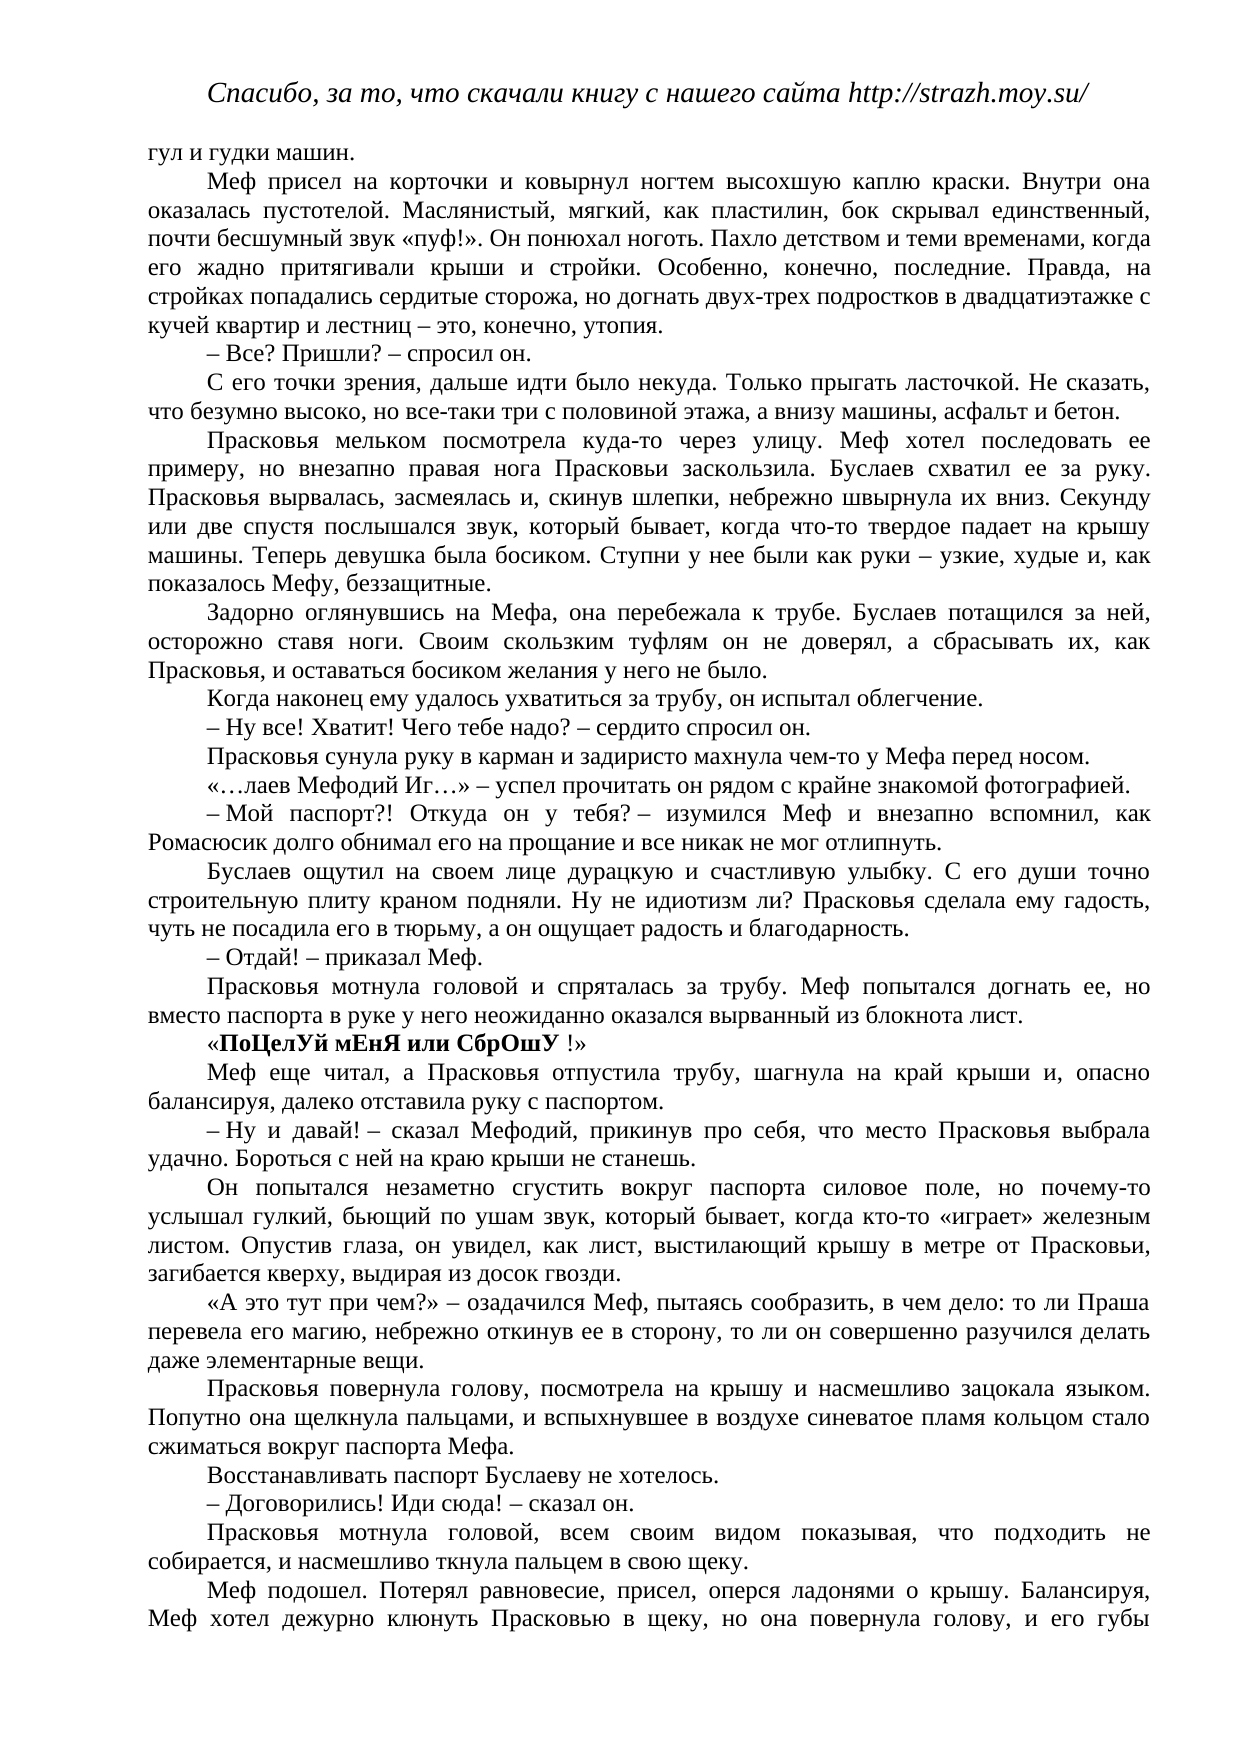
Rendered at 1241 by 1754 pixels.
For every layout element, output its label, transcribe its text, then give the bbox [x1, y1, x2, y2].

text – Договорились! Иди сюда! – сказал он. [148, 1488, 1152, 1517]
text Задорно оглянувшись на Мефа, она перебежала к трубе. Буслаев потащился за ней, осторожно ставя ноги. Своим скользким туфлям он не доверял, а сбрасывать их, как Прасковья, и оставаться босиком желания у него не было. [148, 597, 1152, 683]
text Меф присел на корточки и ковырнул ногтем высохшую каплю краски. Внутри она оказалась пустотелой. Маслянистый, мягкий, как пластилин, бок скрывал единственный, почти бесшумный звук «пуф!». Он понюхал ноготь. Пахло детством и теми временами, когда его жадно притягивали крыши и стройки. Особенно, конечно, последние. Правда, на стройках попадались сердитые сторожа, но догнать двух-трех подростков в двадцатиэтажке с кучей квартир и лестниц – это, конечно, утопия. [148, 166, 1152, 338]
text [148, 137, 1152, 166]
text – Ну все! Хватит! Чего тебе надо? – сердито спросил он. [148, 712, 1152, 741]
text С его точки зрения, дальше идти было некуда. Только прыгать ласточкой. Не сказать, что безумно высоко, но все-таки три с половиной этажа, а внизу машины, асфальт и бетон. [148, 367, 1152, 425]
text Прасковья мотнула головой, всем своим видом показывая, что подходить не собирается, и насмешливо ткнула пальцем в свою щеку. [148, 1517, 1152, 1575]
text «А это тут при чем?» – озадачился Меф, пытаясь сообразить, в чем дело: то ли Праша перевела его магию, небрежно откинув ее в сторону, то ли он совершенно разучился делать даже элементарные вещи. [148, 1287, 1152, 1373]
text – Отдай! – приказал Меф. [148, 942, 1152, 971]
text Восстанавливать паспорт Буслаеву не хотелось. [148, 1460, 1152, 1488]
text «…лаев Мефодий Иг…» – успел прочитать он рядом с крайне знакомой фотографией. [148, 770, 1152, 798]
text Он попытался незаметно сгустить вокруг паспорта силовое поле, но почему-то услышал гулкий, бьющий по ушам звук, который бывает, когда кто-то «играет» железным листом. Опустив глаза, он увидел, как лист, выстилающий крышу в метре от Прасковьи, загибается кверху, выдирая из досок гвозди. [148, 1172, 1152, 1287]
text – Все? Пришли? – спросил он. [148, 338, 1152, 367]
text Прасковья сунула руку в карман и задиристо махнула чем-то у Мефа перед носом. [148, 741, 1152, 770]
text Буслаев ощутил на своем лице дурацкую и счастливую улыбку. С его души точно строительную плиту краном подняли. Ну не идиотизм ли? Прасковья сделала ему гадость, чуть не посадила его в тюрьму, а он ощущает радость и благодарность. [148, 856, 1152, 942]
text – Мой паспорт?! Откуда он у тебя? – изумился Меф и внезапно вспомнил, как Ромасюсик долго обнимал его на прощание и все никак не мог отлипнуть. [148, 798, 1152, 856]
text Прасковья мотнула головой и спряталась за трубу. Меф попытался догнать ее, но вместо паспорта в руке у него неожиданно оказался вырванный из блокнота лист. [148, 971, 1152, 1028]
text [148, 1575, 1152, 1632]
text Прасковья мельком посмотрела куда-то через улицу. Меф хотел последовать ее примеру, но внезапно правая нога Прасковьи заскользила. Буслаев схватил ее за руку. Прасковья вырвалась, засмеялась и, скинув шлепки, небрежно швырнула их вниз. Секунду или две спустя послышался звук, который бывает, когда что-то твердое падает на крышу машины. Теперь девушка была босиком. Ступни у нее были как руки – узкие, худые и, как показалось Мефу, беззащитные. [148, 425, 1152, 597]
text Когда наконец ему удалось ухватиться за трубу, он испытал облегчение. [148, 683, 1152, 712]
text Прасковья повернула голову, посмотрела на крышу и насмешливо зацокала языком. Попутно она щелкнула пальцами, и вспыхнувшее в воздухе синеватое пламя кольцом стало сжиматься вокруг паспорта Мефа. [148, 1373, 1152, 1460]
text «ПоЦелУй мЕнЯ или СбрОшУ !» [148, 1028, 1152, 1057]
text Меф еще читал, а Прасковья отпустила трубу, шагнула на край крыши и, опасно балансируя, далеко отставила руку с паспортом. [148, 1057, 1152, 1115]
text – Ну и давай! – сказал Мефодий, прикинув про себя, что место Прасковья выбрала удачно. Бороться с ней на краю крыши не станешь. [148, 1115, 1152, 1172]
